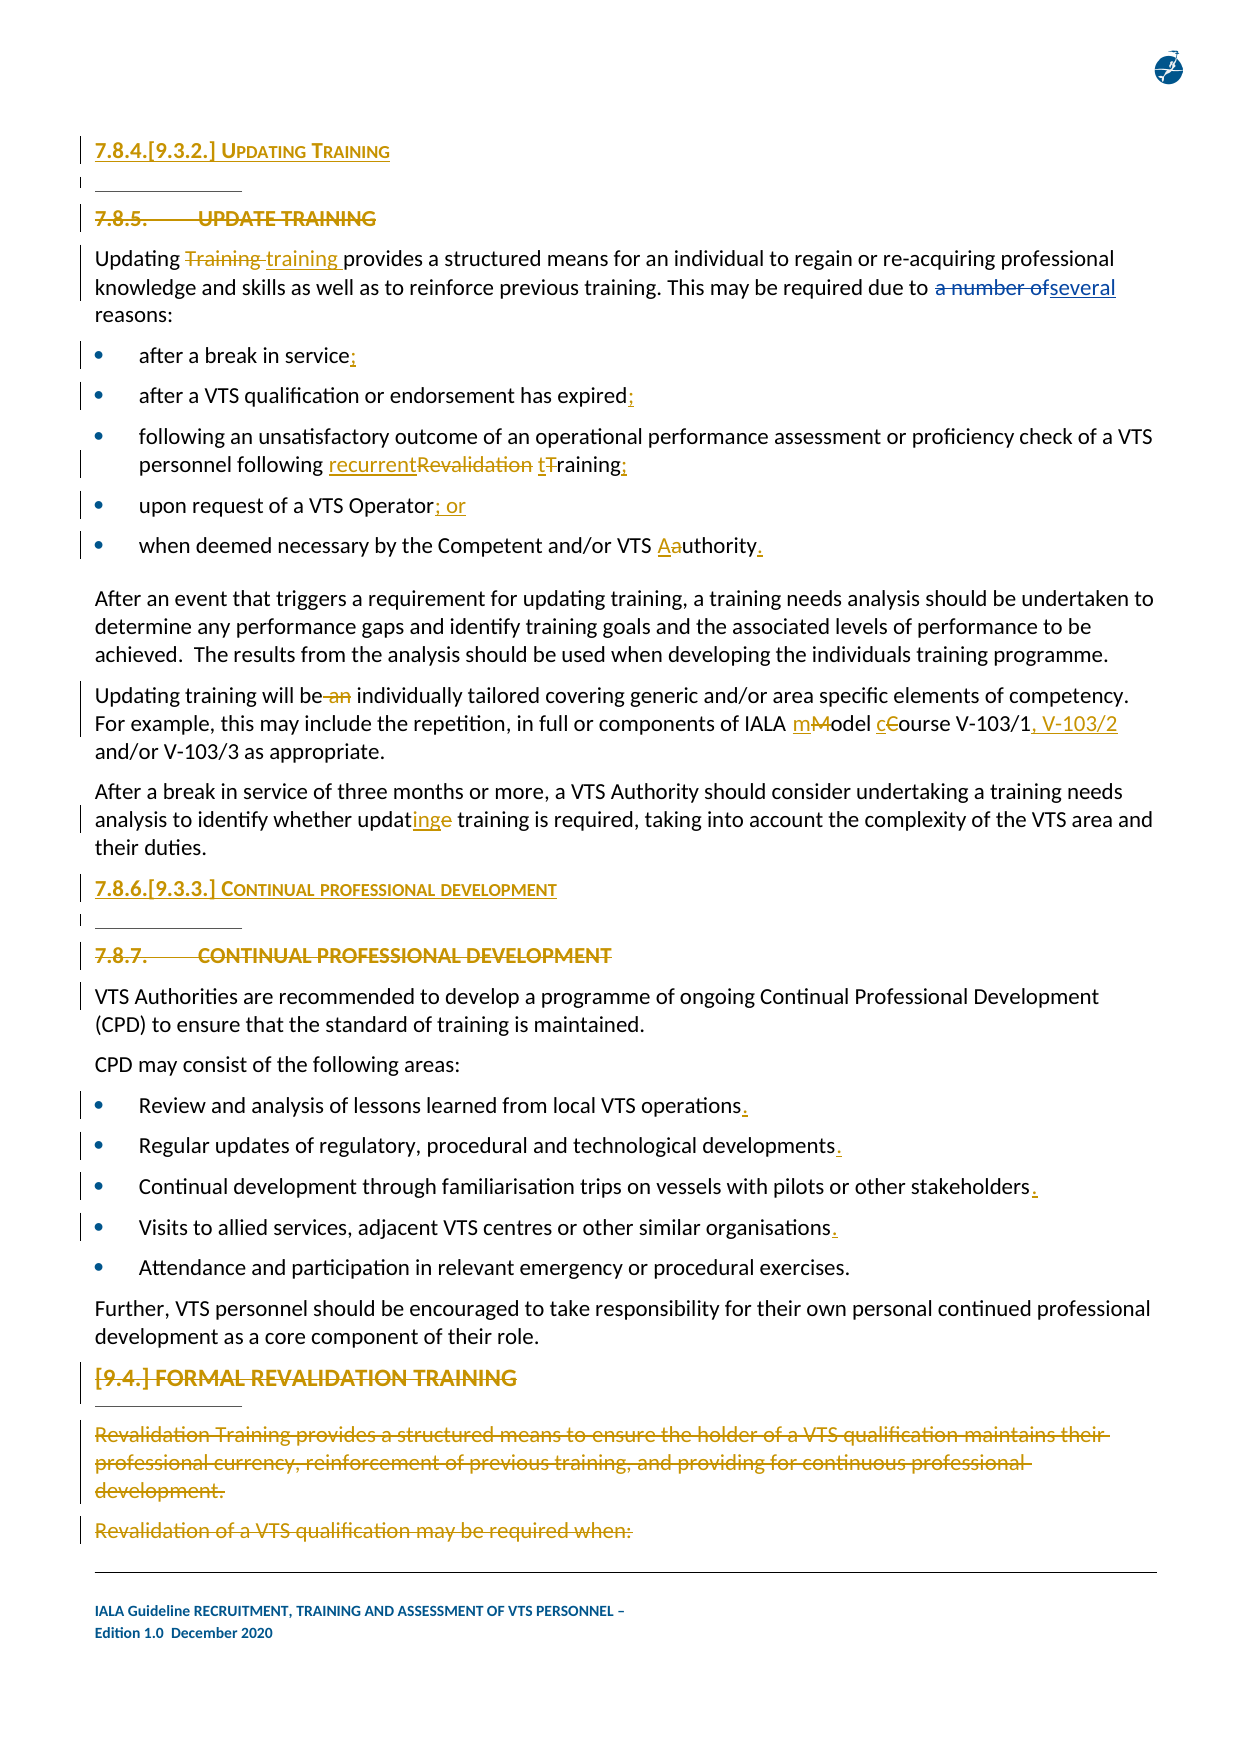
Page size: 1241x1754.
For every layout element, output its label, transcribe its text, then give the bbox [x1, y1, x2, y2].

text Review and analysis of lessons learned from local VTS operations [94, 1091, 1157, 1119]
text following an unsatisfactory outcome of an operational performance assessment or proficiency check of a VTS personnel following raining [94, 422, 1157, 478]
picture [1123, 0, 1241, 119]
text Further, VTS personnel should be encouraged to take responsibility for their own personal continued professional development as a core component of their role. [94, 1294, 1157, 1350]
text Visits to allied services, adjacent VTS centres or other similar organisations [94, 1213, 1157, 1241]
text after a break in service [94, 341, 1157, 369]
text Updating training will be individually tailored covering generic and/or area specific elements of competency. For example, this may include the repetition, in full or components of IALA odel ourse V-103/1 and/or V-103/3 as appropriate. [94, 681, 1157, 765]
text after a VTS qualification or endorsement has expired [94, 382, 1157, 410]
text upon request of a VTS Operator [94, 491, 1157, 519]
text Attendance and participation in relevant emergency or procedural exercises. [94, 1253, 1157, 1281]
text Regular updates of regulatory, procedural and technological developments [94, 1132, 1157, 1160]
text when deemed necessary by the Competent and/or VTS uthority [94, 531, 1157, 559]
text After an event that triggers a requirement for updating training, a training needs analysis should be undertaken to determine any performance gaps and identify training goals and the associated levels of performance to be achieved. The results from the analysis should be used when developing the individuals training programme. [94, 584, 1157, 668]
text Updating provides a structured means for an individual to regain or re-acquiring professional knowledge and skills as well as to reinforce previous training. This may be required due to reasons: [94, 244, 1157, 329]
text After a break in service of three months or more, a VTS Authority should consider undertaking a training needs analysis to identify whether updat training is required, taking into account the complexity of the VTS area and their duties. [94, 777, 1157, 861]
text CPD may consist of the following areas: [94, 1051, 1157, 1079]
text Continual development through familiarisation trips on vessels with pilots or other stakeholders [94, 1172, 1157, 1200]
text VTS Authorities are recommended to develop a programme of ongoing Continual Professional Development (CPD) to ensure that the standard of training is maintained. [94, 982, 1157, 1038]
